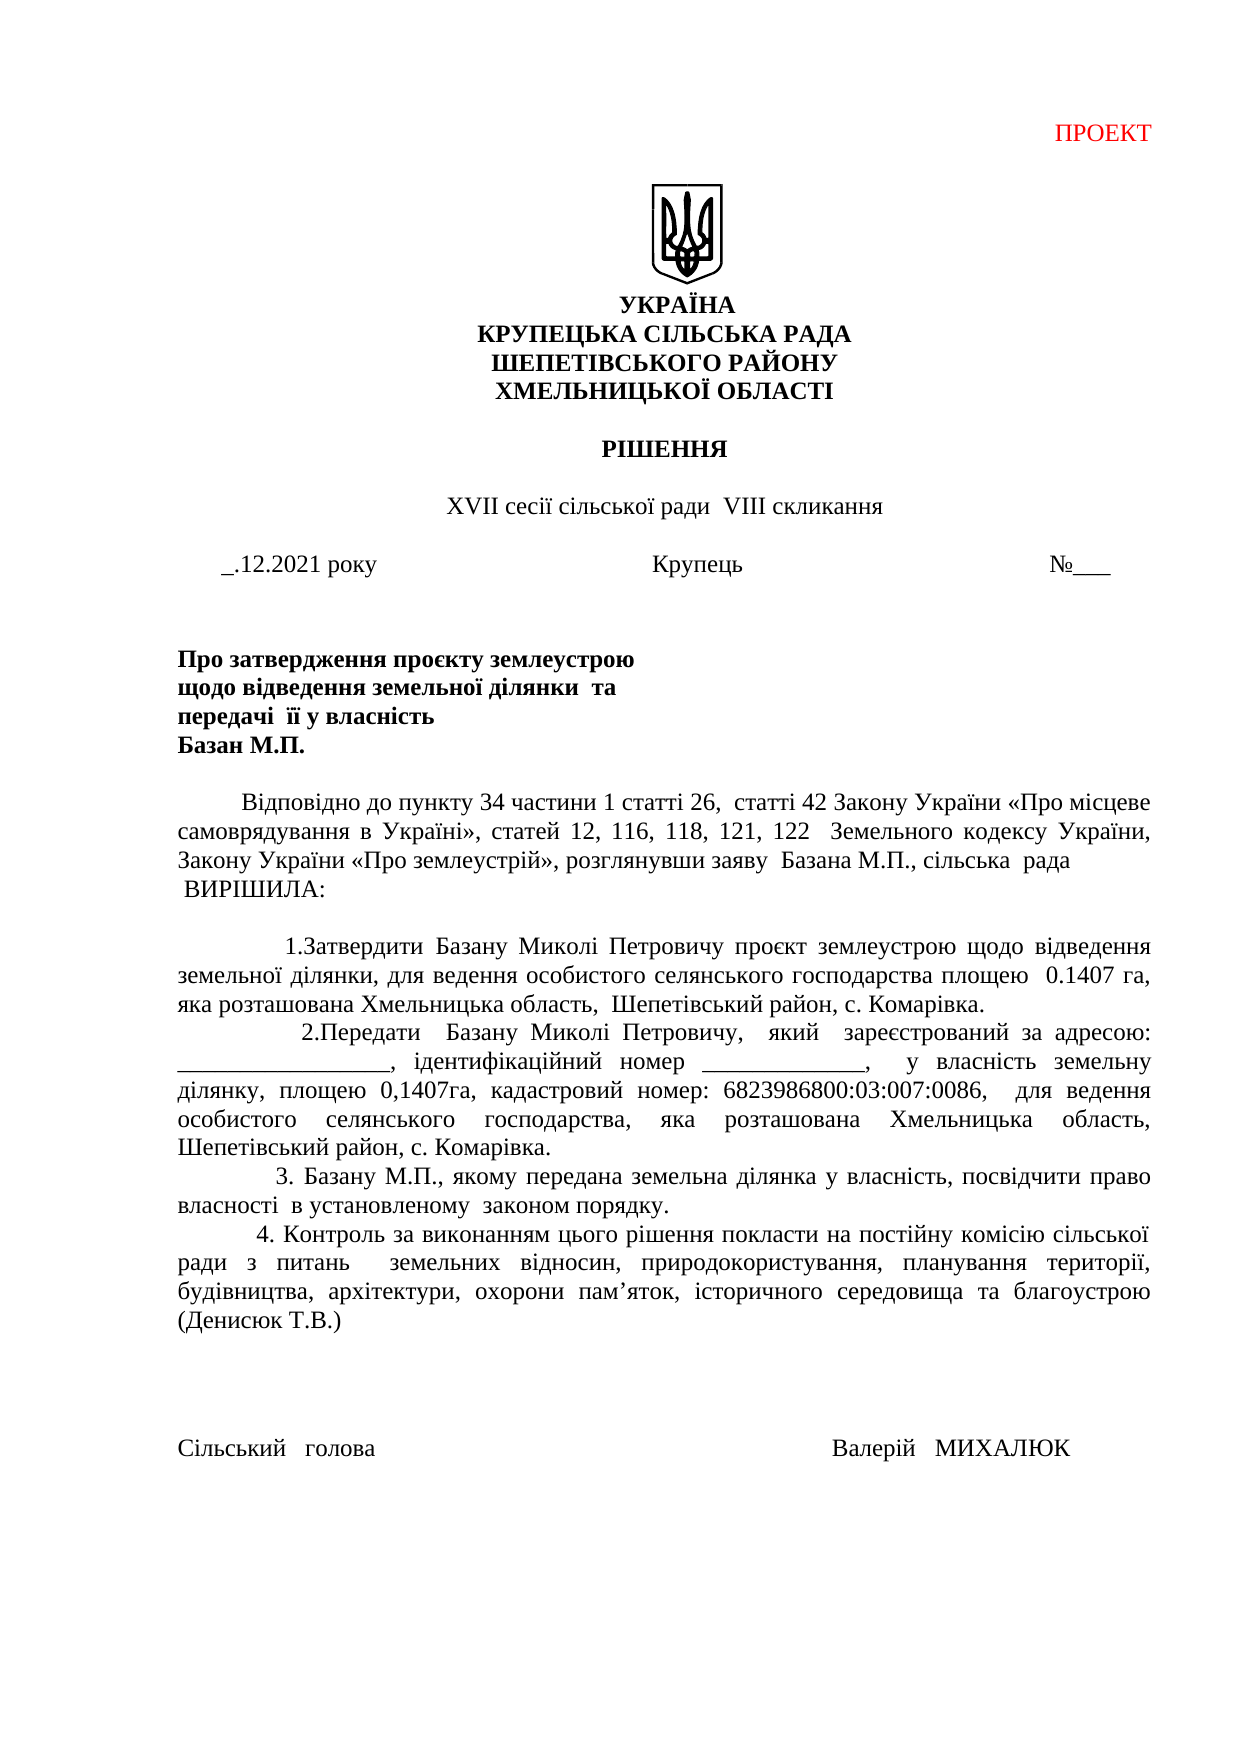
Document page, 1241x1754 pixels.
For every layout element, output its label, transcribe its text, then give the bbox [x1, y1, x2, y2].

text Відповідно до пункту 34 частини 1 статті 26, статті 42 Закону України «Про місцеве самоврядування в Україні», статей 12, 116, 118, 121, 122 Земельного кодексу України, Закону України «Про землеустрій», розглянувши заяву Базана М.П., сільська рада [177, 787, 1152, 874]
text 2.Передати Базану Миколі Петровичу, який зареєстрований за адресою: _________________, ідентифікаційний номер _____________, у власність земельну ділянку, площею 0,1407га, кадастровий номер: 6823986800:03:007:0086, для ведення особистого селянського господарства, яка розташована Хмельницька область, Шепетівський район, с. Комарівка. [177, 1017, 1152, 1161]
text щодо відведення земельної ділянки та [177, 672, 1152, 701]
text ХVІІ сесії сільської ради VІІІ скликання [177, 491, 1152, 520]
text ШЕПЕТІВСЬКОГО РАЙОНУ [177, 348, 1152, 376]
text Сільський голова Валерій МИХАЛЮК [177, 1433, 1152, 1462]
text ХМЕЛЬНИЦЬКОЇ ОБЛАСТІ [177, 376, 1152, 405]
text 1.Затвердити Базану Миколі Петровичу проєкт землеустрою щодо відведення земельної ділянки, для ведення особистого селянського господарства площею 0.1407 га, яка розташована Хмельницька область, Шепетівський район, с. Комарівка. [177, 931, 1152, 1017]
text УКРАЇНА [177, 290, 1152, 319]
text КРУПЕЦЬКА СІЛЬСЬКА РАДА [177, 319, 1152, 348]
text Про затвердження проєкту землеустрою [177, 644, 1152, 672]
text _.12.2021 року Крупець №___ [177, 549, 1152, 578]
text ПРОЕКТ [177, 118, 1152, 147]
text РІШЕННЯ [177, 434, 1152, 463]
text 4. Контроль за виконанням цього рішення покласти на постійну комісію сільської ради з питань земельних відносин, природокористування, планування території, будівництва, архітектури, охорони пам’яток, історичного середовища та благоустрою (Денисюк Т.В.) [177, 1219, 1152, 1334]
text 3. Базану М.П., якому передана земельна ділянка у власність, посвідчити право власності в установленому законом порядку. [177, 1161, 1152, 1219]
text Базан М.П. [177, 730, 1152, 759]
text ВИРІШИЛА: [177, 874, 1152, 902]
text передачі її у власність [177, 701, 1152, 730]
